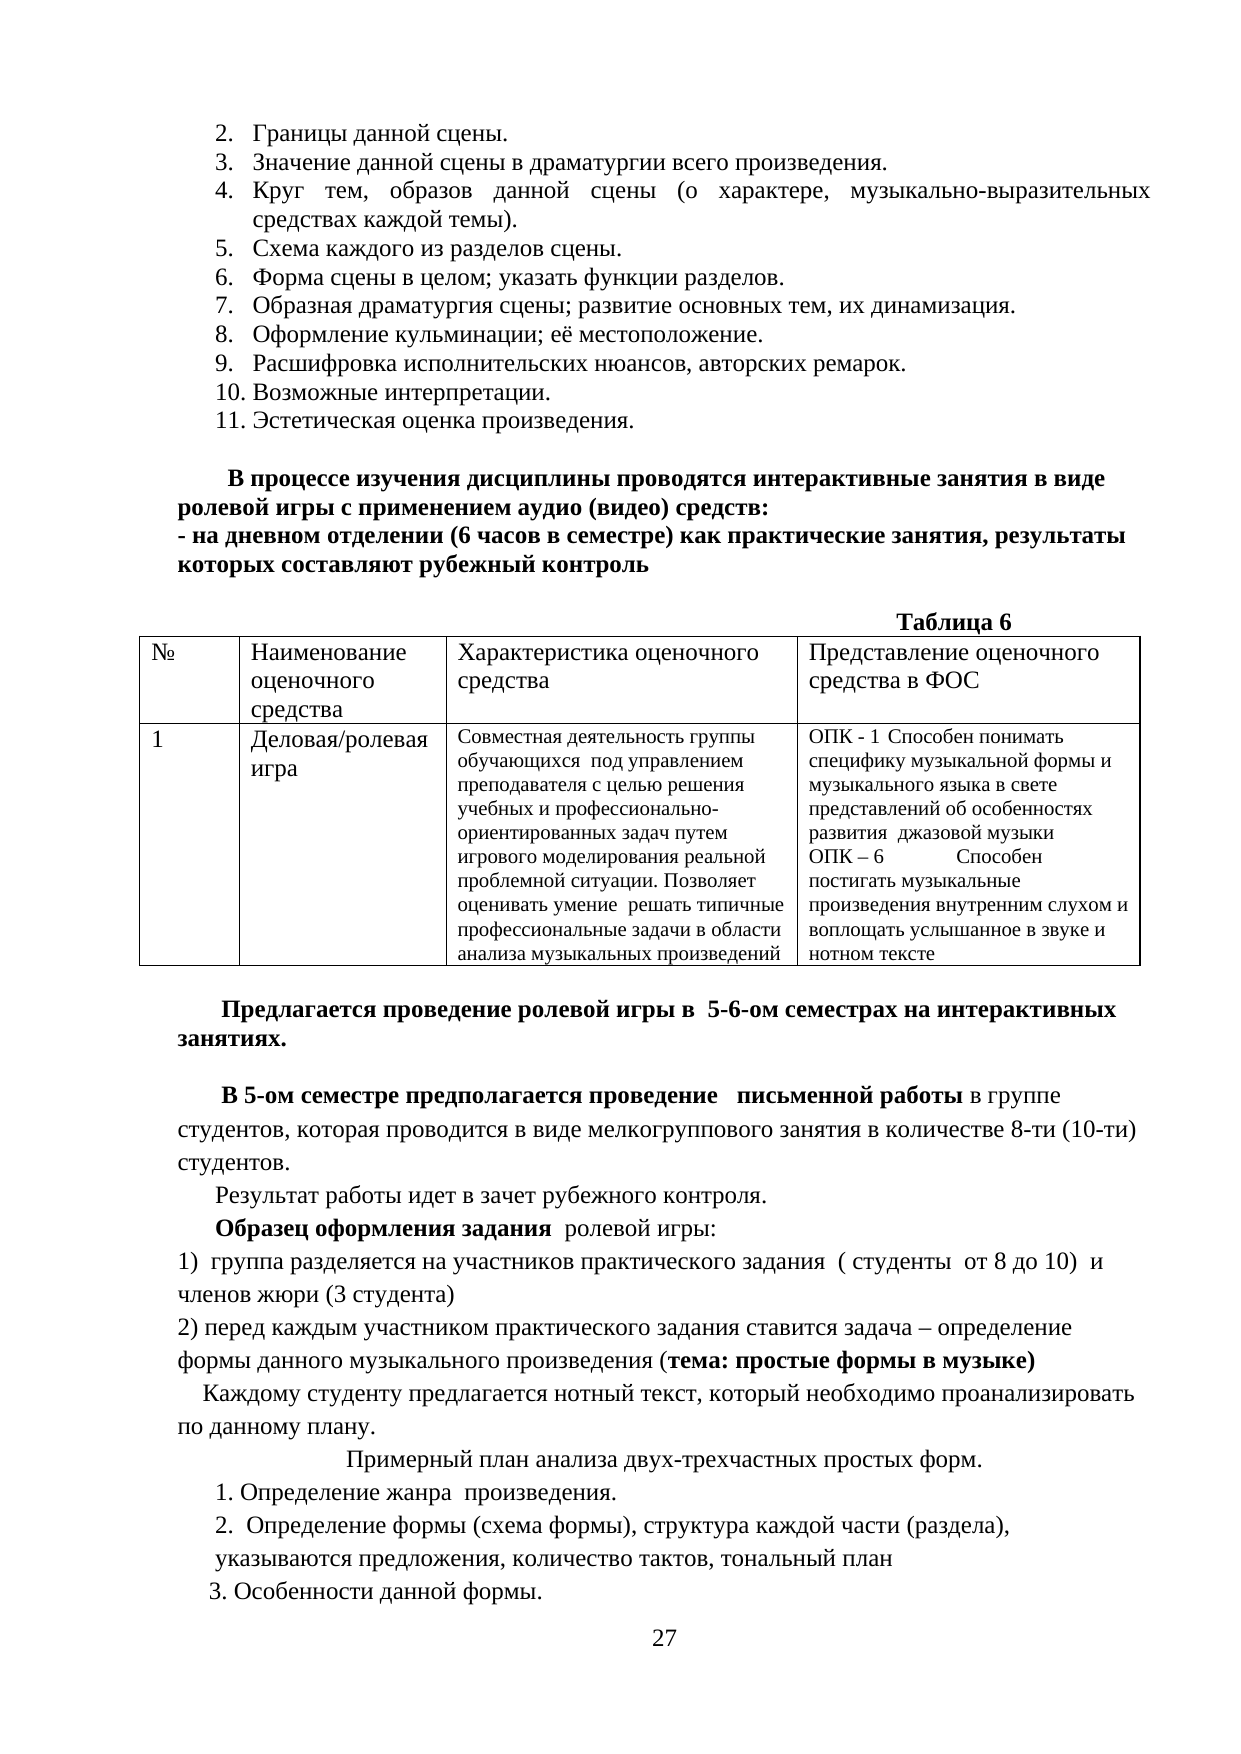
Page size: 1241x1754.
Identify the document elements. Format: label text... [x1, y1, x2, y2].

text 1. Определение жанра произведения. [177, 1477, 1152, 1506]
text В процессе изучения дисциплины проводятся интерактивные занятия в виде ролевой игры с применением аудио (видео) средств: [177, 463, 1152, 521]
list Границы данной сцены. [215, 118, 1152, 147]
text 1) группа разделяется на участников практического задания ( студенты от 8 до 10) и членов жюри (3 студента) [177, 1246, 1152, 1307]
text Примерный план анализа двух-трехчастных простых форм. [177, 1444, 1152, 1473]
text Каждому студенту предлагается нотный текст, который необходимо проанализировать по данному плану. [177, 1378, 1152, 1439]
list Образная драматургия сцены; развитие основных тем, их динамизация. [215, 291, 1152, 319]
text В 5-ом семестре предполагается проведение письменной работы в группе студентов, которая проводится в виде мелкогруппового занятия в количестве 8-ти (10-ти) студентов. [177, 1081, 1152, 1175]
table_header Представление оценочного средства в ФОС [798, 637, 1139, 723]
list Возможные интерпретации. [215, 377, 1152, 406]
text Образец оформления задания ролевой игры: [177, 1213, 1152, 1241]
table_header Характеристика оценочного средства [447, 637, 797, 723]
text - на дневном отделении (6 часов в семестре) как практические занятия, результаты которых составляют рубежный контроль [177, 521, 1152, 578]
table_cell Совместная деятельность группы обучающихся под управлением преподавателя с целью решения учебных и профессионально-ориентированных задач путем игрового моделирования реальной проблемной ситуации. Позволяет оценивать умение решать типичные профессиональные задачи в области анализа музыкальных произведений [447, 724, 797, 964]
text 3. Особенности данной формы. [177, 1576, 1152, 1605]
text 2. Определение формы (схема формы), структура каждой части (раздела), указываются предложения, количество тактов, тональный план [215, 1510, 1152, 1572]
text Результат работы идет в зачет рубежного контроля. [177, 1180, 1152, 1208]
table_header Наименование оценочного средства [240, 637, 446, 723]
list Оформление кульминации; её местоположение. [215, 319, 1152, 348]
text Таблица 6 [177, 607, 1152, 636]
table_cell Деловая/ролевая игра [240, 724, 446, 964]
table_cell ОПК - 1 Способен понимать специфику музыкальной формы и музыкального языка в свете представлений об особенностях развития джазовой музыки ОПК – 6 Способен постигать музыкальные произведения внутренним слухом и воплощать услышанное в звуке и нотном тексте [798, 724, 1139, 964]
list Значение данной сцены в драматургии всего произведения. [215, 147, 1152, 176]
list Форма сцены в целом; указать функции разделов. [215, 262, 1152, 291]
table_header № [140, 637, 239, 723]
list Расшифровка исполнительских нюансов, авторских ремарок. [215, 348, 1152, 377]
text Предлагается проведение ролевой игры в 5-6-ом семестрах на интерактивных занятиях. [177, 994, 1152, 1052]
list Круг тем, образов данной сцены (о характере, музыкально-выразительных средствах каждой темы). [215, 176, 1152, 233]
list Эстетическая оценка произведения. [215, 406, 1152, 434]
list Схема каждого из разделов сцены. [215, 233, 1152, 262]
text 2) перед каждым участником практического задания ставится задача – определение формы данного музыкального произведения (тема: простые формы в музыке) [177, 1312, 1152, 1373]
table_cell 1 [140, 724, 239, 964]
